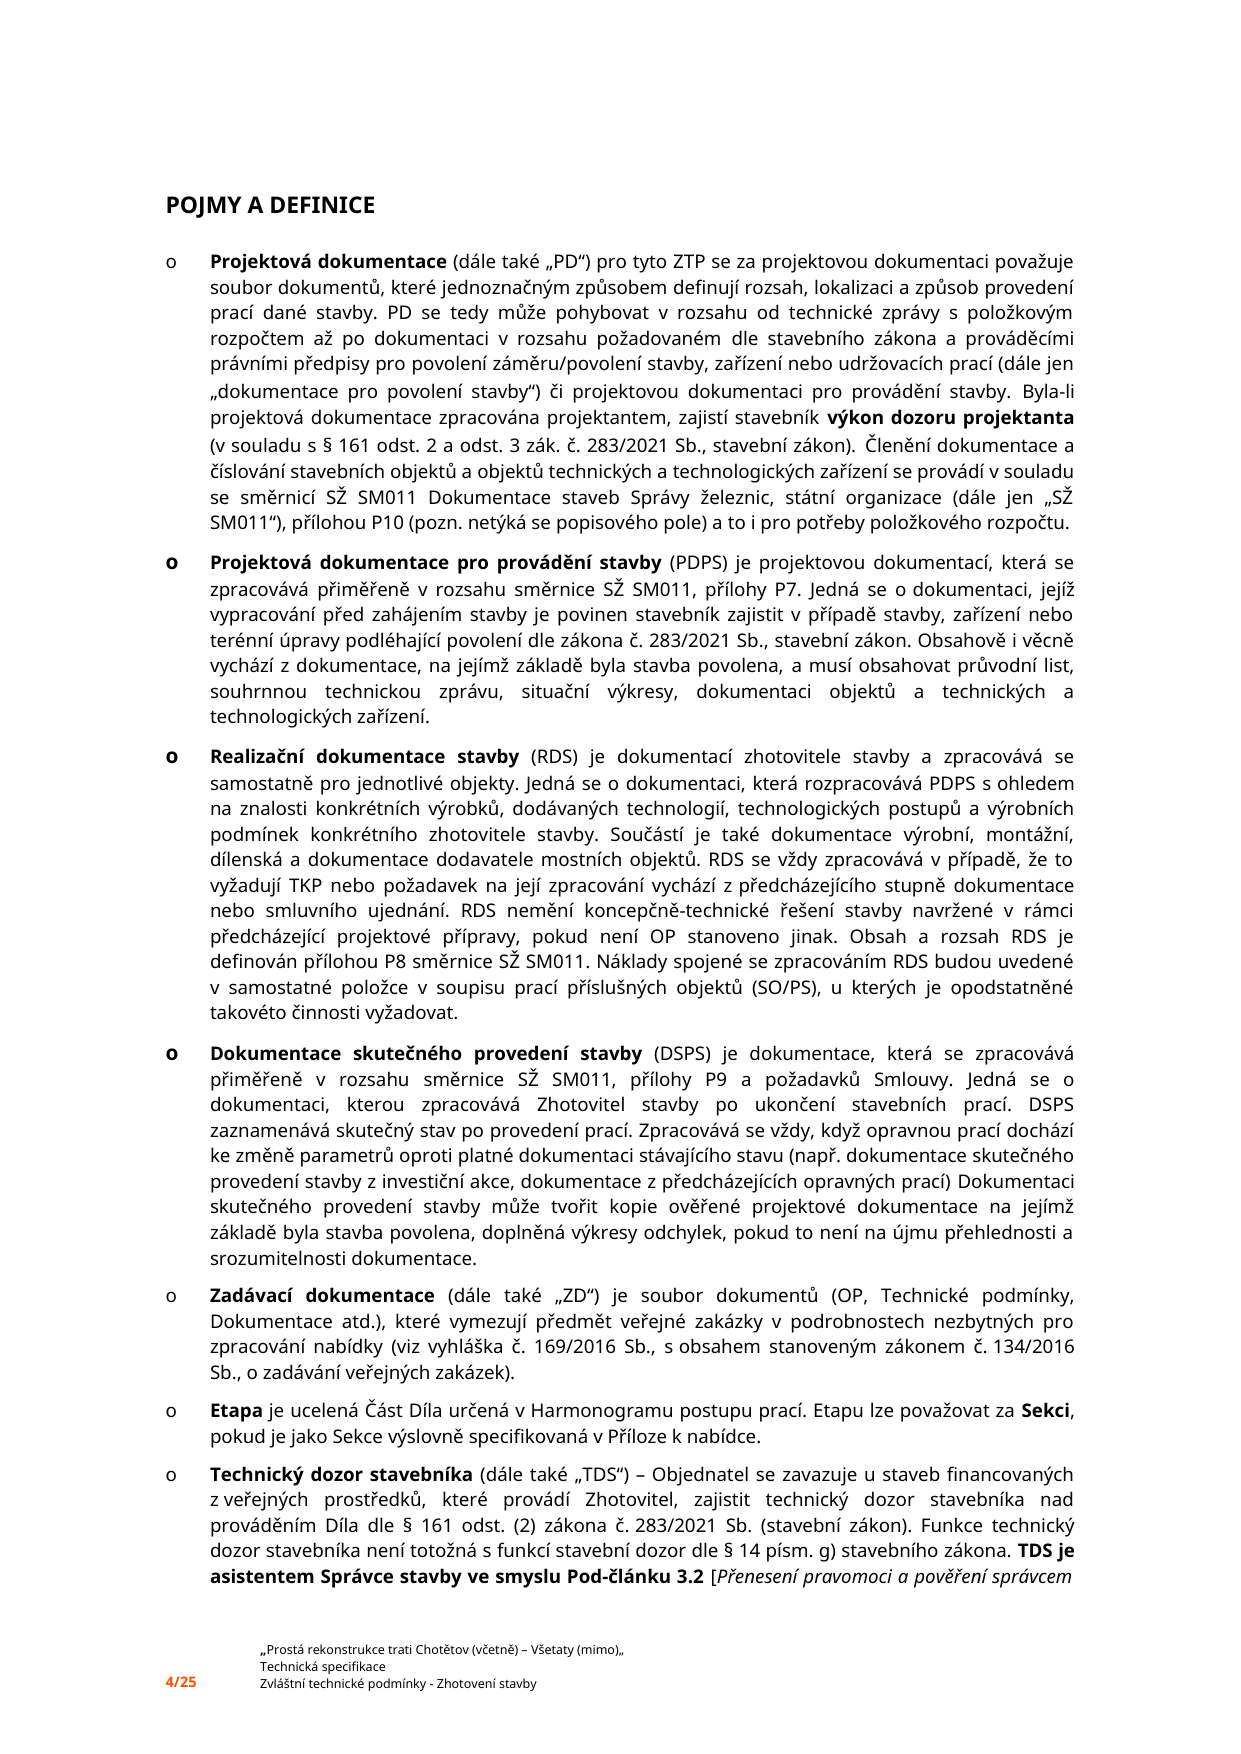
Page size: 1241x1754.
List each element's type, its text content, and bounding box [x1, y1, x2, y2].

list Etapa je ucelená Část Díla určená v Harmonogramu postupu prací. Etapu lze považovat za Sekci, pokud je jako Sekce výslovně specifikovaná v Příloze k nabídce. [165, 1397, 1075, 1448]
list Zadávací dokumentace (dále také „ZD“) je soubor dokumentů (OP, Technické podmínky, Dokumentace atd.), které vymezují předmět veřejné zakázky v podrobnostech nezbytných pro zpracování nabídky (viz vyhláška č. 169/2016 Sb., s obsahem stanoveným zákonem č. 134/2016 Sb., o zadávání veřejných zakázek). [165, 1283, 1075, 1385]
list Projektová dokumentace (dále také „PD“) pro tyto ZTP se za projektovou dokumentaci považuje soubor dokumentů, které jednoznačným způsobem definují rozsah, lokalizaci a způsob provedení prací dané stavby. PD se tedy může pohybovat v rozsahu od technické zprávy s položkovým rozpočtem až po dokumentaci v rozsahu požadovaném dle stavebního zákona a prováděcími právními předpisy pro povolení záměru/povolení stavby, zařízení nebo udržovacích prací (dále jen „dokumentace pro povolení stavby“) či projektovou dokumentaci pro provádění stavby. Byla-li projektová dokumentace zpracována projektantem, zajistí stavebník výkon dozoru projektanta (v souladu s § 161 odst. 2 a odst. 3 zák. č. 283/2021 Sb., stavební zákon). Členění dokumentace a číslování stavebních objektů a objektů technických a technologických zařízení se provádí v souladu se směrnicí SŽ SM011 Dokumentace staveb Správy železnic, státní organizace (dále jen „SŽ SM011“), přílohou P10 (pozn. netýká se popisového pole) a to i pro potřeby položkového rozpočtu. [165, 248, 1075, 535]
list Realizační dokumentace stavby (RDS) je dokumentací zhotovitele stavby a zpracovává se samostatně pro jednotlivé objekty. Jedná se o dokumentaci, která rozpracovává PDPS s ohledem na znalosti konkrétních výrobků, dodávaných technologií, technologických postupů a výrobních podmínek konkrétního zhotovitele stavby. Součástí je také dokumentace výrobní, montážní, dílenská a dokumentace dodavatele mostních objektů. RDS se vždy zpracovává v případě, že to vyžadují TKP nebo požadavek na její zpracování vychází z předcházejícího stupně dokumentace nebo smluvního ujednání. RDS nemění koncepčně-technické řešení stavby navržené v rámci předcházející projektové přípravy, pokud není OP stanoveno jinak. Obsah a rozsah RDS je definován přílohou P8 směrnice SŽ SM011. Náklady spojené se zpracováním RDS budou uvedené v samostatné položce v soupisu prací příslušných objektů (SO/PS), u kterých je opodstatněné takovéto činnosti vyžadovat. [165, 742, 1075, 1025]
text Pojmy a definice [165, 189, 1075, 220]
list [165, 1461, 1075, 1588]
list Dokumentace skutečného provedení stavby (DSPS) je dokumentace, která se zpracovává přiměřeně v rozsahu směrnice SŽ SM011, přílohy P9 a požadavků Smlouvy. Jedná se o dokumentaci, kterou zpracovává Zhotovitel stavby po ukončení stavebních prací. DSPS zaznamenává skutečný stav po provedení prací. Zpracovává se vždy, když opravnou prací dochází ke změně parametrů oproti platné dokumentaci stávajícího stavu (např. dokumentace skutečného provedení stavby z investiční akce, dokumentace z předcházejících opravných prací) Dokumentaci skutečného provedení stavby může tvořit kopie ověřené projektové dokumentace na jejímž základě byla stavba povolena, doplněná výkresy odchylek, pokud to není na újmu přehlednosti a srozumitelnosti dokumentace. [165, 1038, 1075, 1270]
list Projektová dokumentace pro provádění stavby (PDPS) je projektovou dokumentací, která se zpracovává přiměřeně v rozsahu směrnice SŽ SM011, přílohy P7. Jedná se o dokumentaci, jejíž vypracování před zahájením stavby je povinen stavebník zajistit v případě stavby, zařízení nebo terénní úpravy podléhající povolení dle zákona č. 283/2021 Sb., stavební zákon. Obsahově i věcně vychází z dokumentace, na jejímž základě byla stavba povolena, a musí obsahovat průvodní list, souhrnnou technickou zprávu, situační výkresy, dokumentaci objektů a technických a technologických zařízení. [165, 547, 1075, 729]
